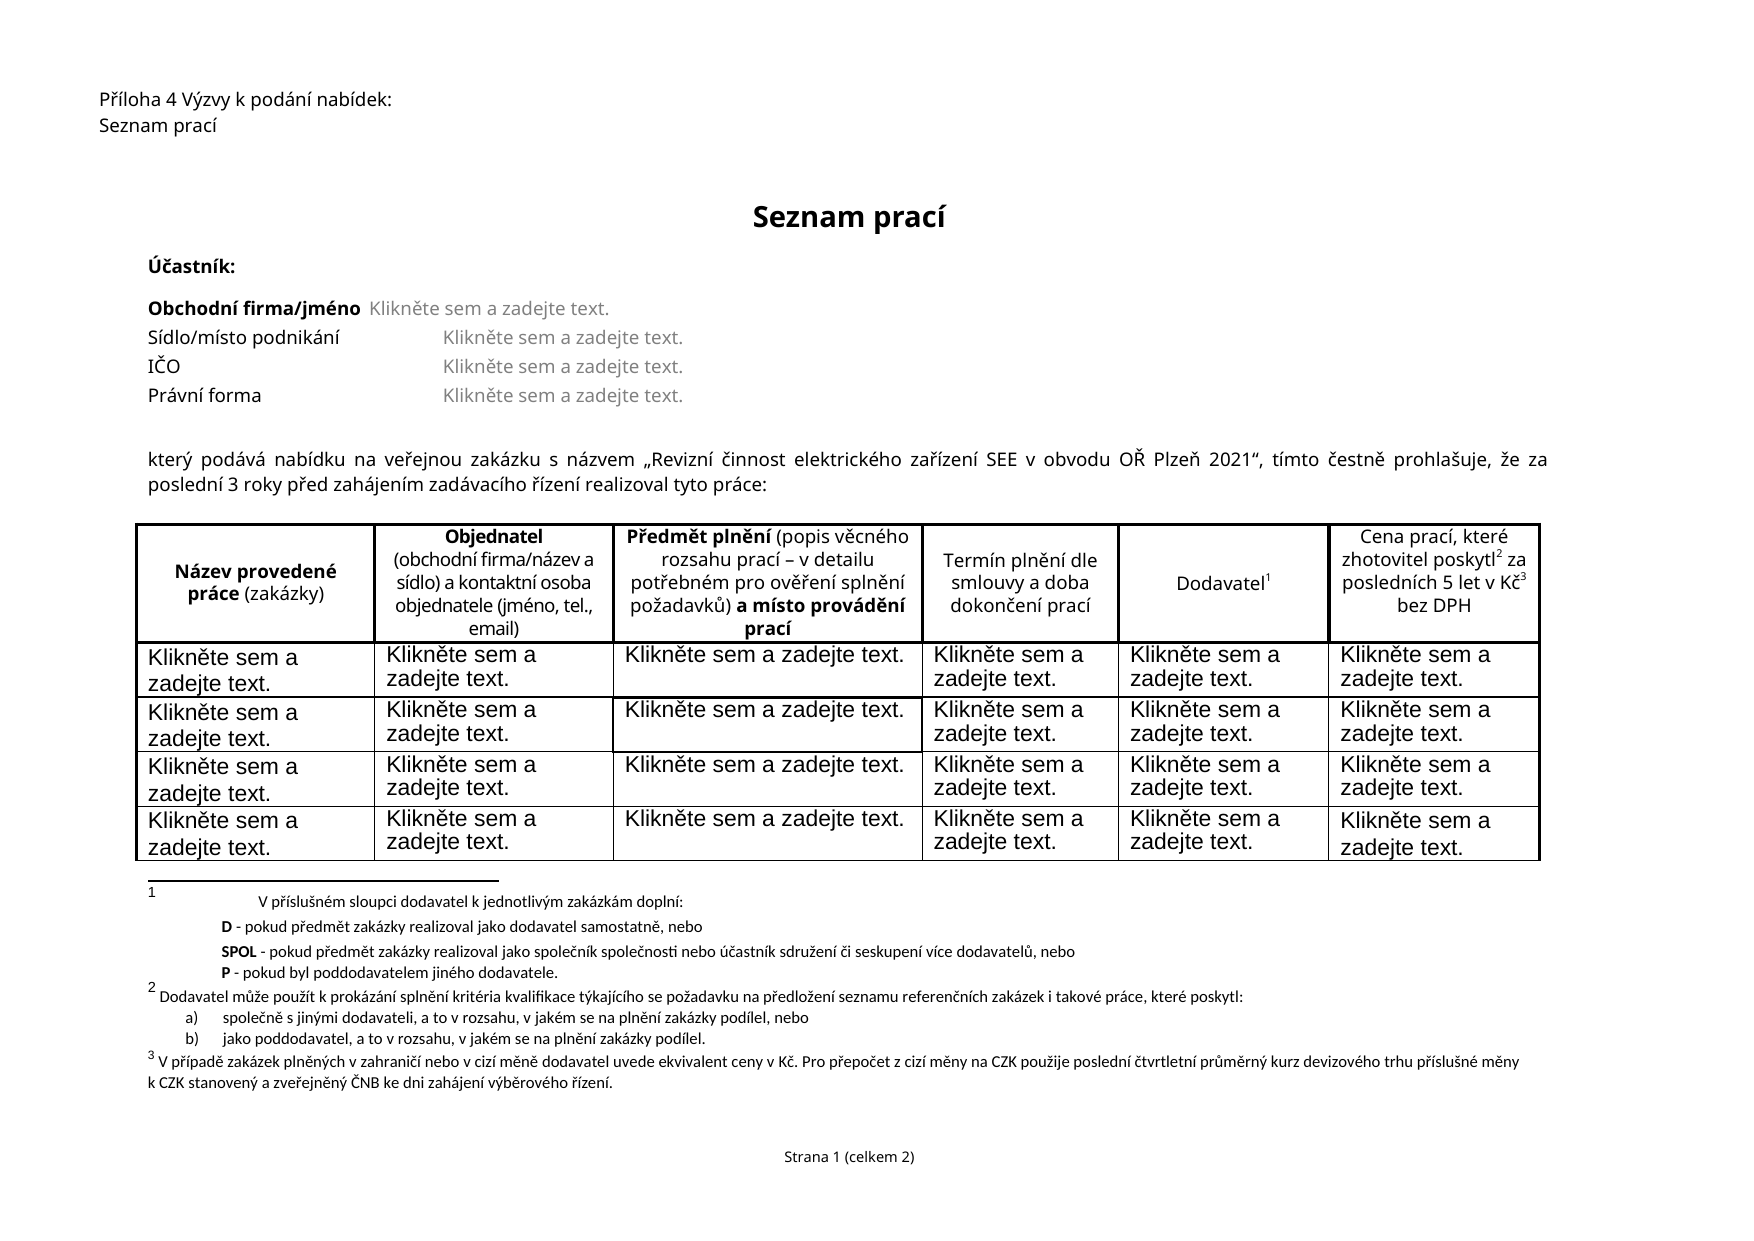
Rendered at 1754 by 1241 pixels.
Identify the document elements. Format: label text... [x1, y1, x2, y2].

table_header Dodavatel [1120, 526, 1327, 641]
text Sídlo/místo podnikání [148, 321, 1551, 350]
table_header Předmět plnění (popis věcného rozsahu prací – v detailu potřebném pro ověření splnění požadavků) a místo provádění prací [615, 526, 921, 641]
table_header Cena prací, které zhotovitel poskytl za posledních 5 let v Kč bez DPH [1331, 526, 1538, 641]
table_header Název provedené práce (zakázky) [138, 526, 373, 641]
text Právní forma [148, 379, 1551, 408]
table_header Termín plnění dle smlouvy a doba dokončení prací [924, 526, 1117, 641]
table_header Objednatel (obchodní firma/název a sídlo) a kontaktní osoba objednatele (jméno, tel., email) [376, 526, 612, 641]
text který podává nabídku na veřejnou zakázku s názvem „Revizní činnost elektrického zařízení SEE v obvodu OŘ Plzeň 2021“, tímto čestně prohlašuje, že za poslední 3 roky před zahájením zadávacího řízení realizoval tyto práce: [148, 446, 1551, 497]
title Seznam prací [148, 196, 1551, 236]
text Obchodní firma/jméno [148, 292, 1551, 321]
text IČO [148, 350, 1551, 379]
text Účastník: [148, 249, 1551, 279]
